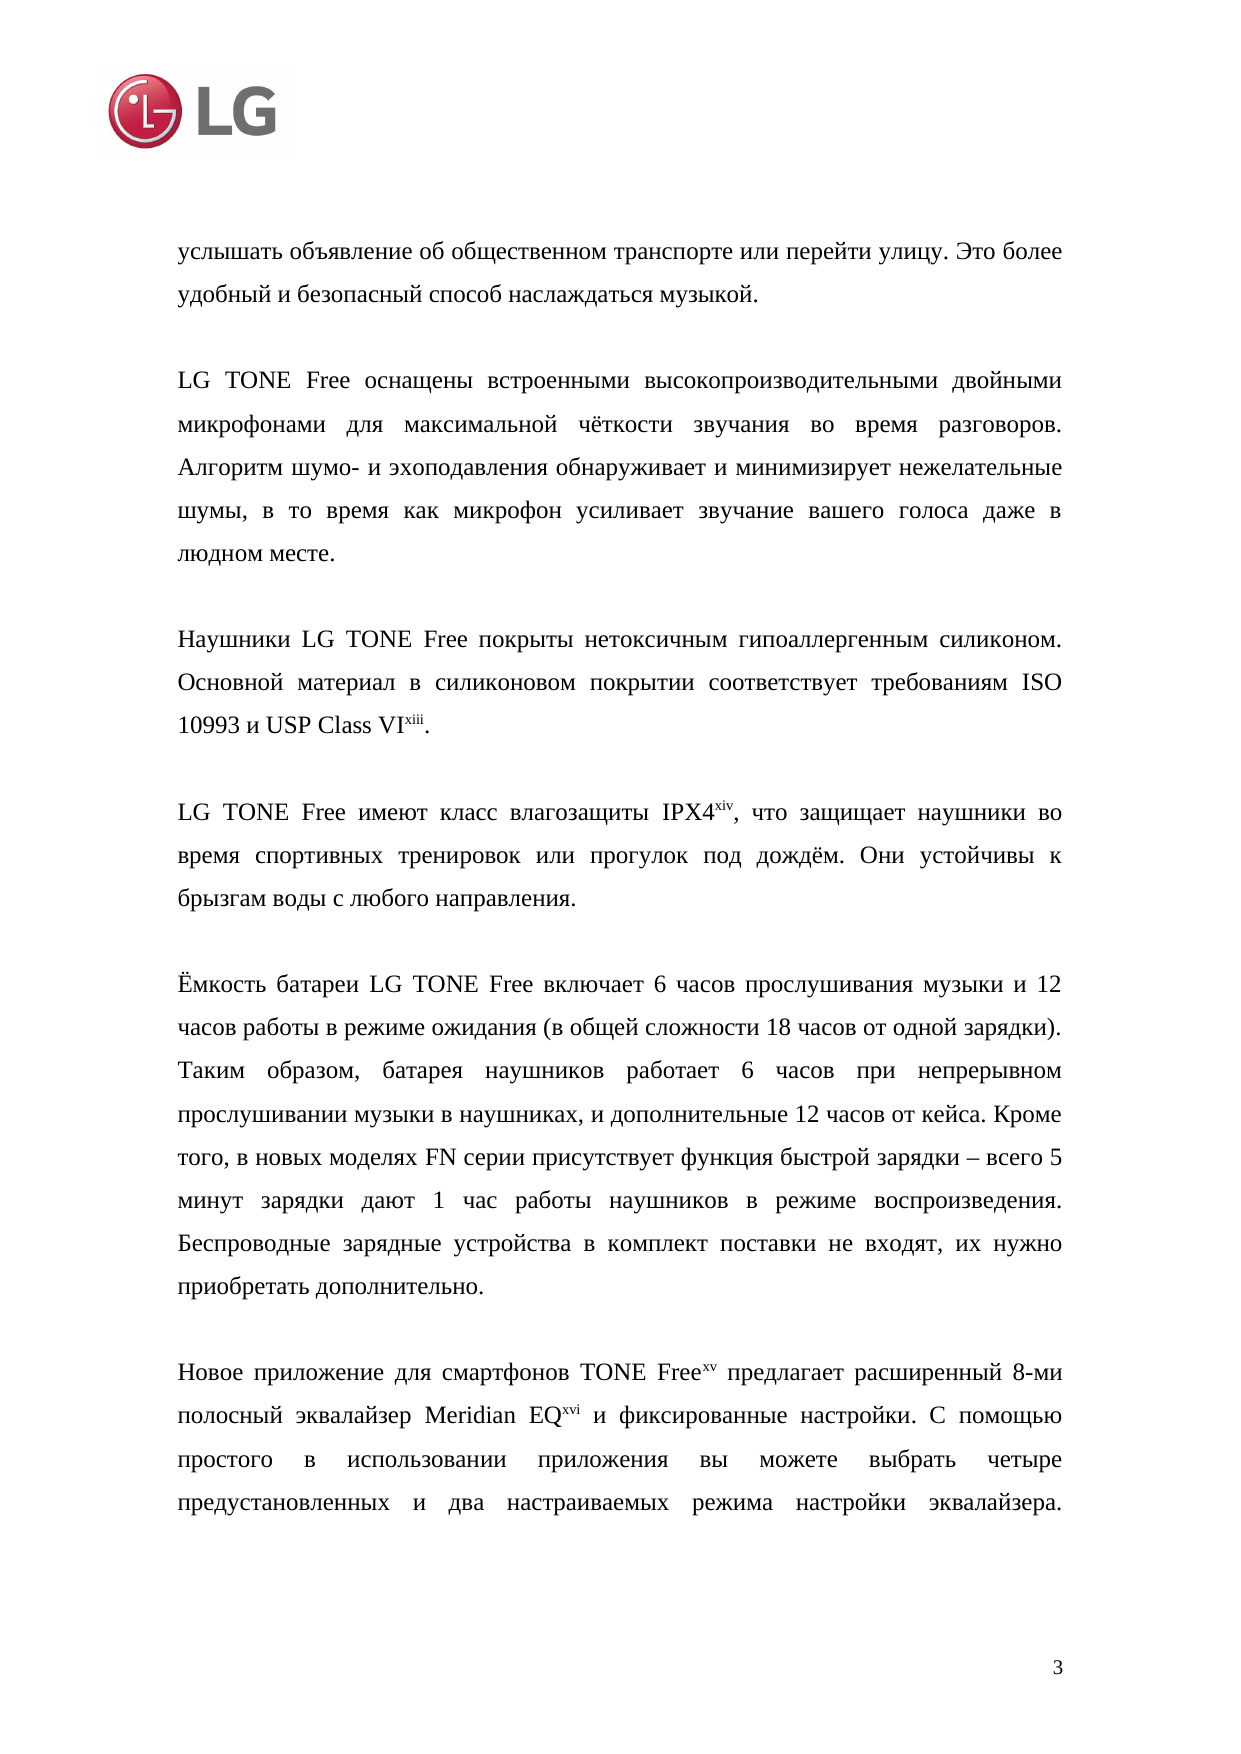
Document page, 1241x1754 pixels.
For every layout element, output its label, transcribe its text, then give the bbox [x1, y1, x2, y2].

picture [98, 63, 291, 159]
text Наушники LG TONE Free покрыты нетоксичным гипоаллергенным силиконом. Основной материал в силиконовом покрытии соответствует требованиям ISO 10993 и USP Class VI. [177, 624, 1063, 739]
text LG TONE Free оснащены встроенными высокопроизводительными двойными микрофонами для максимальной чёткости звучания во время разговоров. Алгоритм шумо- и эхоподавления обнаруживает и минимизирует нежелательные шумы, в то время как микрофон усиливает звучание вашего голоса даже в людном месте. [177, 366, 1063, 567]
text Ёмкость батареи LG TONE Free включает 6 часов прослушивания музыки и 12 часов работы в режиме ожидания (в общей сложности 18 часов от одной зарядки). Таким образом, батарея наушников работает 6 часов при непрерывном прослушивании музыки в наушниках, и дополнительные 12 часов от кейса. Кроме того, в новых моделях FN серии присутствует функция быстрой зарядки – всего 5 минут зарядки дают 1 час работы наушников в режиме воспроизведения. Беспроводные зарядные устройства в комплект поставки не входят, их нужно приобретать дополнительно. [177, 969, 1063, 1300]
text LG TONE Free имеют класс влагозащиты IPX4, что защищает наушники во время спортивных тренировок или прогулок под дождём. Они устойчивы к брызгам воды с любого направления. [177, 797, 1063, 912]
